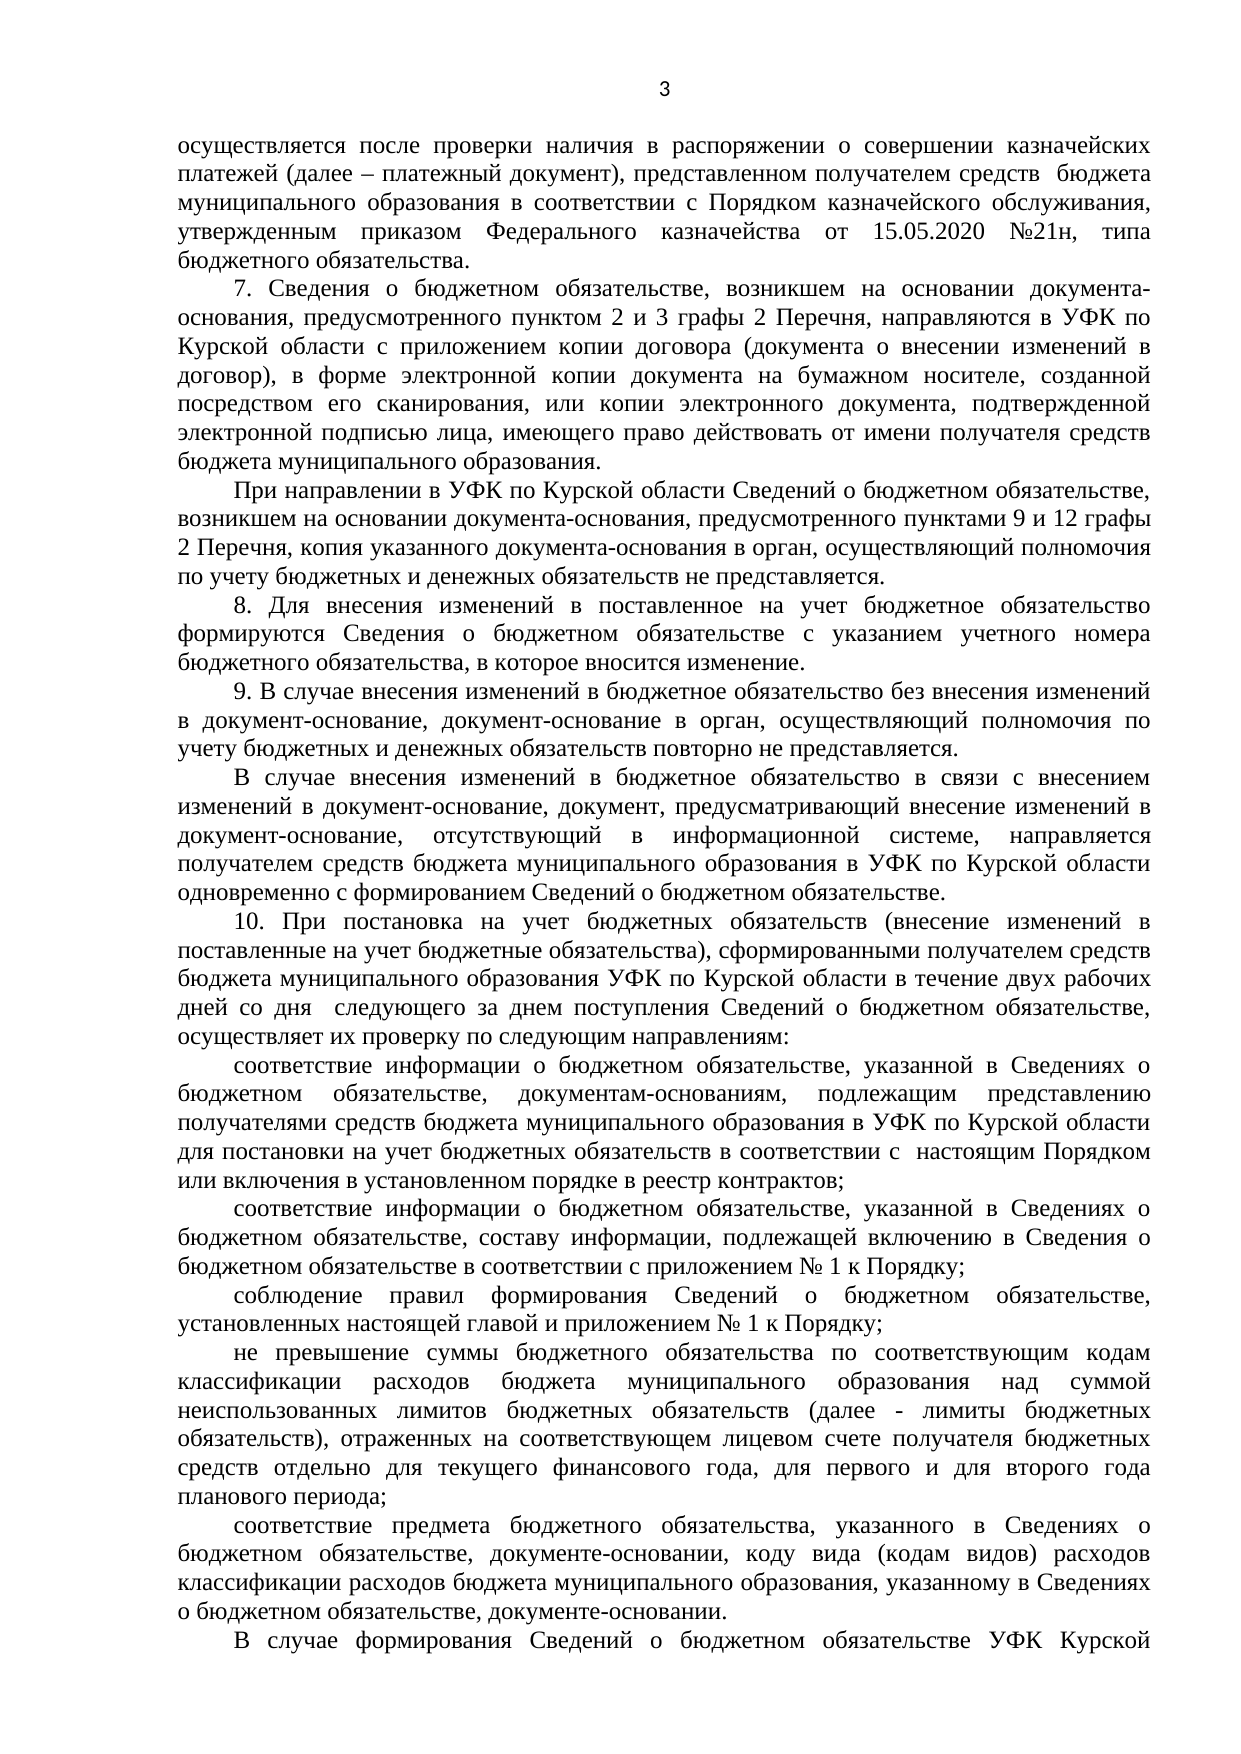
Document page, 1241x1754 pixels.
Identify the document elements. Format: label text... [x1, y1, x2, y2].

text соответствие информации о бюджетном обязательстве, указанной в Сведениях о бюджетном обязательстве, документам-основаниям, подлежащим представлению получателями средств бюджета муниципального образования в УФК по Курской области для постановки на учет бюджетных обязательств в соответствии с настоящим Порядком или включения в установленном порядке в реестр контрактов; [177, 1050, 1152, 1193]
text соответствие информации о бюджетном обязательстве, указанной в Сведениях о бюджетном обязательстве, составу информации, подлежащей включению в Сведения о бюджетном обязательстве в соответствии с приложением № 1 к Порядку; [177, 1193, 1152, 1280]
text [177, 130, 1152, 273]
text 10. При постановка на учет бюджетных обязательств (внесение изменений в поставленные на учет бюджетные обязательства), сформированными получателем средств бюджета муниципального образования УФК по Курской области в течение двух рабочих дней со дня следующего за днем поступления Сведений о бюджетном обязательстве, осуществляет их проверку по следующим направлениям: [177, 906, 1152, 1050]
text 8. Для внесения изменений в поставленное на учет бюджетное обязательство формируются Сведения о бюджетном обязательстве с указанием учетного номера бюджетного обязательства, в которое вносится изменение. [177, 590, 1152, 676]
text При направлении в УФК по Курской области Сведений о бюджетном обязательстве, возникшем на основании документа-основания, предусмотренного пунктами 9 и 12 графы 2 Перечня, копия указанного документа-основания в орган, осуществляющий полномочия по учету бюджетных и денежных обязательств не представляется. [177, 475, 1152, 590]
text соответствие предмета бюджетного обязательства, указанного в Сведениях о бюджетном обязательстве, документе-основании, коду вида (кодам видов) расходов классификации расходов бюджета муниципального образования, указанному в Сведениях о бюджетном обязательстве, документе-основании. [177, 1510, 1152, 1625]
text не превышение суммы бюджетного обязательства по соответствующим кодам классификации расходов бюджета муниципального образования над суммой неиспользованных лимитов бюджетных обязательств (далее - лимиты бюджетных обязательств), отраженных на соответствующем лицевом счете получателя бюджетных средств отдельно для текущего финансового года, для первого и для второго года планового периода; [177, 1337, 1152, 1510]
text 9. В случае внесения изменений в бюджетное обязательство без внесения изменений в документ-основание, документ-основание в орган, осуществляющий полномочия по учету бюджетных и денежных обязательств повторно не представляется. [177, 676, 1152, 762]
text В случае внесения изменений в бюджетное обязательство в связи с внесением изменений в документ-основание, документ, предусматривающий внесение изменений в документ-основание, отсутствующий в информационной системе, направляется получателем средств бюджета муниципального образования в УФК по Курской области одновременно с формированием Сведений о бюджетном обязательстве. [177, 762, 1152, 906]
text 7. Сведения о бюджетном обязательстве, возникшем на основании документа-основания, предусмотренного пунктом 2 и 3 графы 2 Перечня, направляются в УФК по Курской области с приложением копии договора (документа о внесении изменений в договор), в форме электронной копии документа на бумажном носителе, созданной посредством его сканирования, или копии электронного документа, подтвержденной электронной подписью лица, имеющего право действовать от имени получателя средств бюджета муниципального образования. [177, 273, 1152, 475]
text соблюдение правил формирования Сведений о бюджетном обязательстве, установленных настоящей главой и приложением № 1 к Порядку; [177, 1280, 1152, 1337]
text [177, 1625, 1152, 1653]
